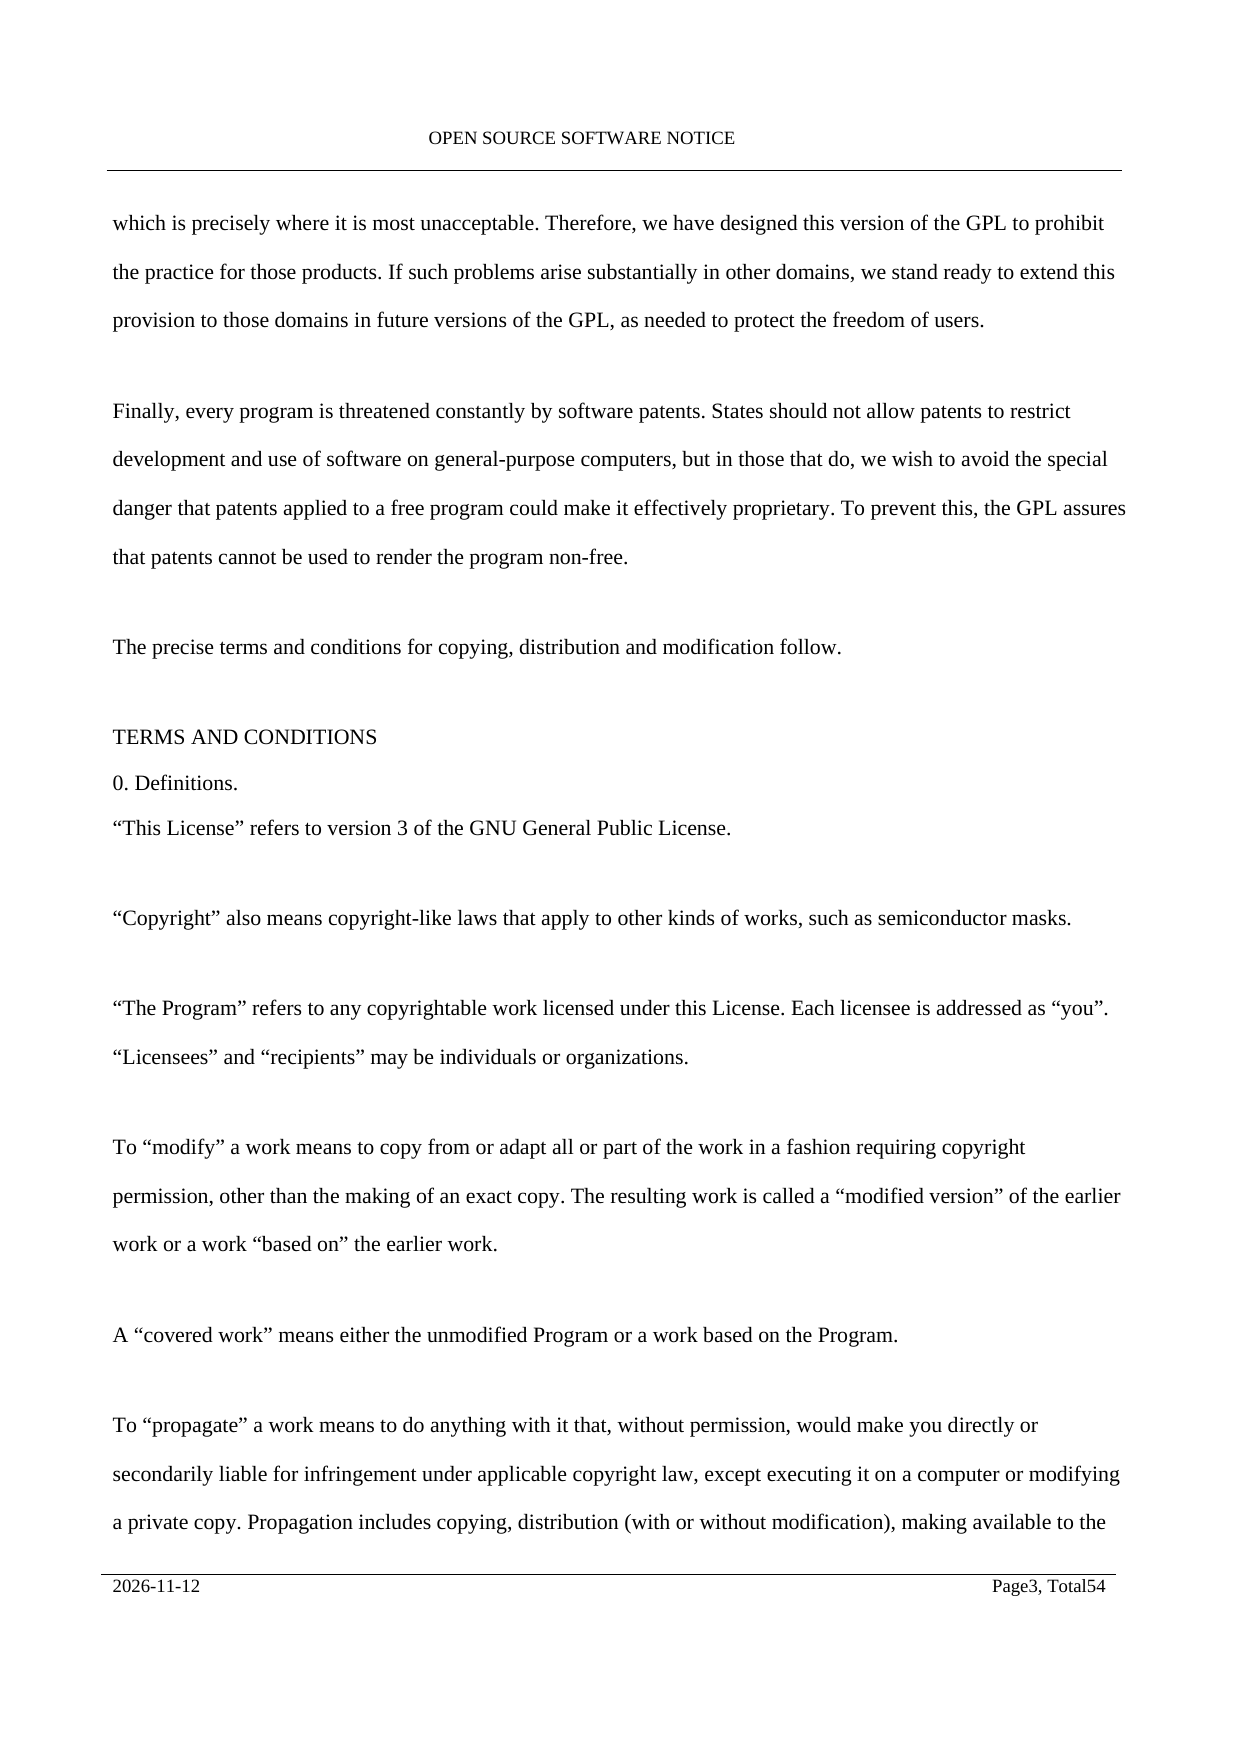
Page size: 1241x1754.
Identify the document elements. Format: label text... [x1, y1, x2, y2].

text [112, 206, 1128, 336]
text To “modify” a work means to copy from or adapt all or part of the work in a fashion requiring copyright permission, other than the making of an exact copy. The resulting work is called a “modified version” of the earlier work or a work “based on” the earlier work. [112, 1130, 1128, 1260]
text Finally, every program is threatened constantly by software patents. States should not allow patents to restrict development and use of software on general-purpose computers, but in those that do, we wish to avoid the special danger that patents applied to a free program could make it effectively proprietary. To prevent this, the GPL assures that patents cannot be used to render the program non-free. [112, 394, 1128, 573]
text 0. Definitions. [112, 766, 1128, 798]
text “This License” refers to version 3 of the GNU General Public License. [112, 811, 1128, 843]
text “Copyright” also means copyright-like laws that apply to other kinds of works, such as semiconductor masks. [112, 901, 1128, 934]
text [112, 1408, 1128, 1538]
text The precise terms and conditions for copying, distribution and modification follow. [112, 631, 1128, 663]
text A “covered work” means either the unmodified Program or a work based on the Program. [112, 1318, 1128, 1351]
text TERMS AND CONDITIONS [112, 721, 1128, 753]
text “The Program” refers to any copyrightable work licensed under this License. Each licensee is addressed as “you”. “Licensees” and “recipients” may be individuals or organizations. [112, 991, 1128, 1073]
